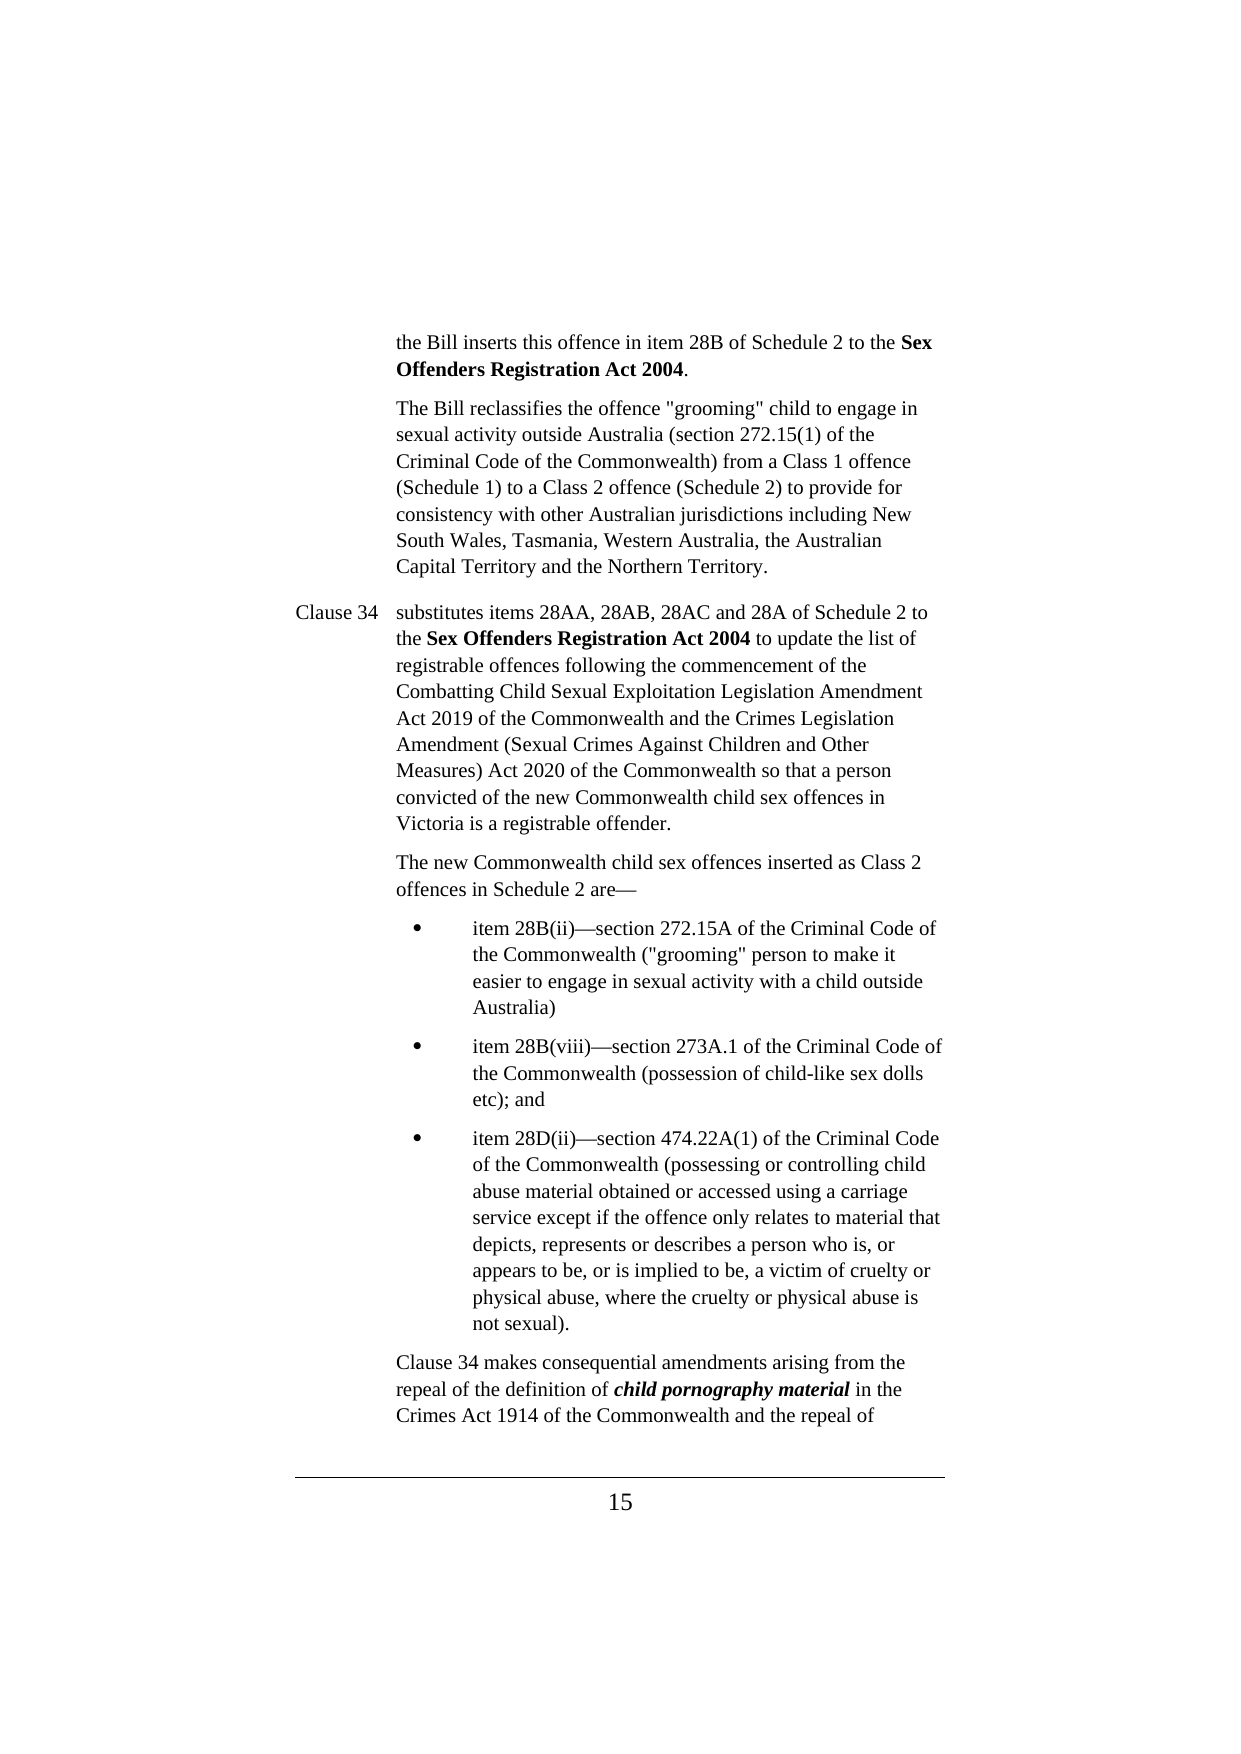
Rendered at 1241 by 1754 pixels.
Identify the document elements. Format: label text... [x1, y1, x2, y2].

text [295, 330, 945, 381]
list item 28B(viii)—section 273A.1 of the Criminal Code of the Commonwealth (possession of child-like sex dolls etc); and [413, 1034, 945, 1111]
list item 28D(ii)—section 474.22A(1) of the Criminal Code of the Commonwealth (possessing or controlling child abuse material obtained or accessed using a carriage service except if the offence only relates to material that depicts, represents or describes a person who is, or appears to be, or is implied to be, a victim of cruelty or physical abuse, where the cruelty or physical abuse is not sexual). [413, 1126, 945, 1335]
text The Bill reclassifies the offence "grooming" child to engage in sexual activity outside Australia (section 272.15(1) of the Criminal Code of the Commonwealth) from a Class 1 offence (Schedule 1) to a Class 2 offence (Schedule 2) to provide for consistency with other Australian jurisdictions including New South Wales, Tasmania, Western Australia, the Australian Capital Territory and the Northern Territory. [396, 396, 945, 578]
text The new Commonwealth child sex offences inserted as Class 2 offences in Schedule 2 are— [396, 850, 945, 901]
text Clause 34 substitutes items 28AA, 28AB, 28AC and 28A of Schedule 2 to the Sex Offenders Registration Act 2004 to update the list of registrable offences following the commencement of the Combatting Child Sexual Exploitation Legislation Amendment Act 2019 of the Commonwealth and the Crimes Legislation Amendment (Sexual Crimes Against Children and Other Measures) Act 2020 of the Commonwealth so that a person convicted of the new Commonwealth child sex offences in Victoria is a registrable offender. [295, 599, 945, 835]
list item 28B(ii)—section 272.15A of the Criminal Code of the Commonwealth ("grooming" person to make it easier to engage in sexual activity with a child outside Australia) [413, 916, 945, 1019]
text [396, 1350, 945, 1427]
